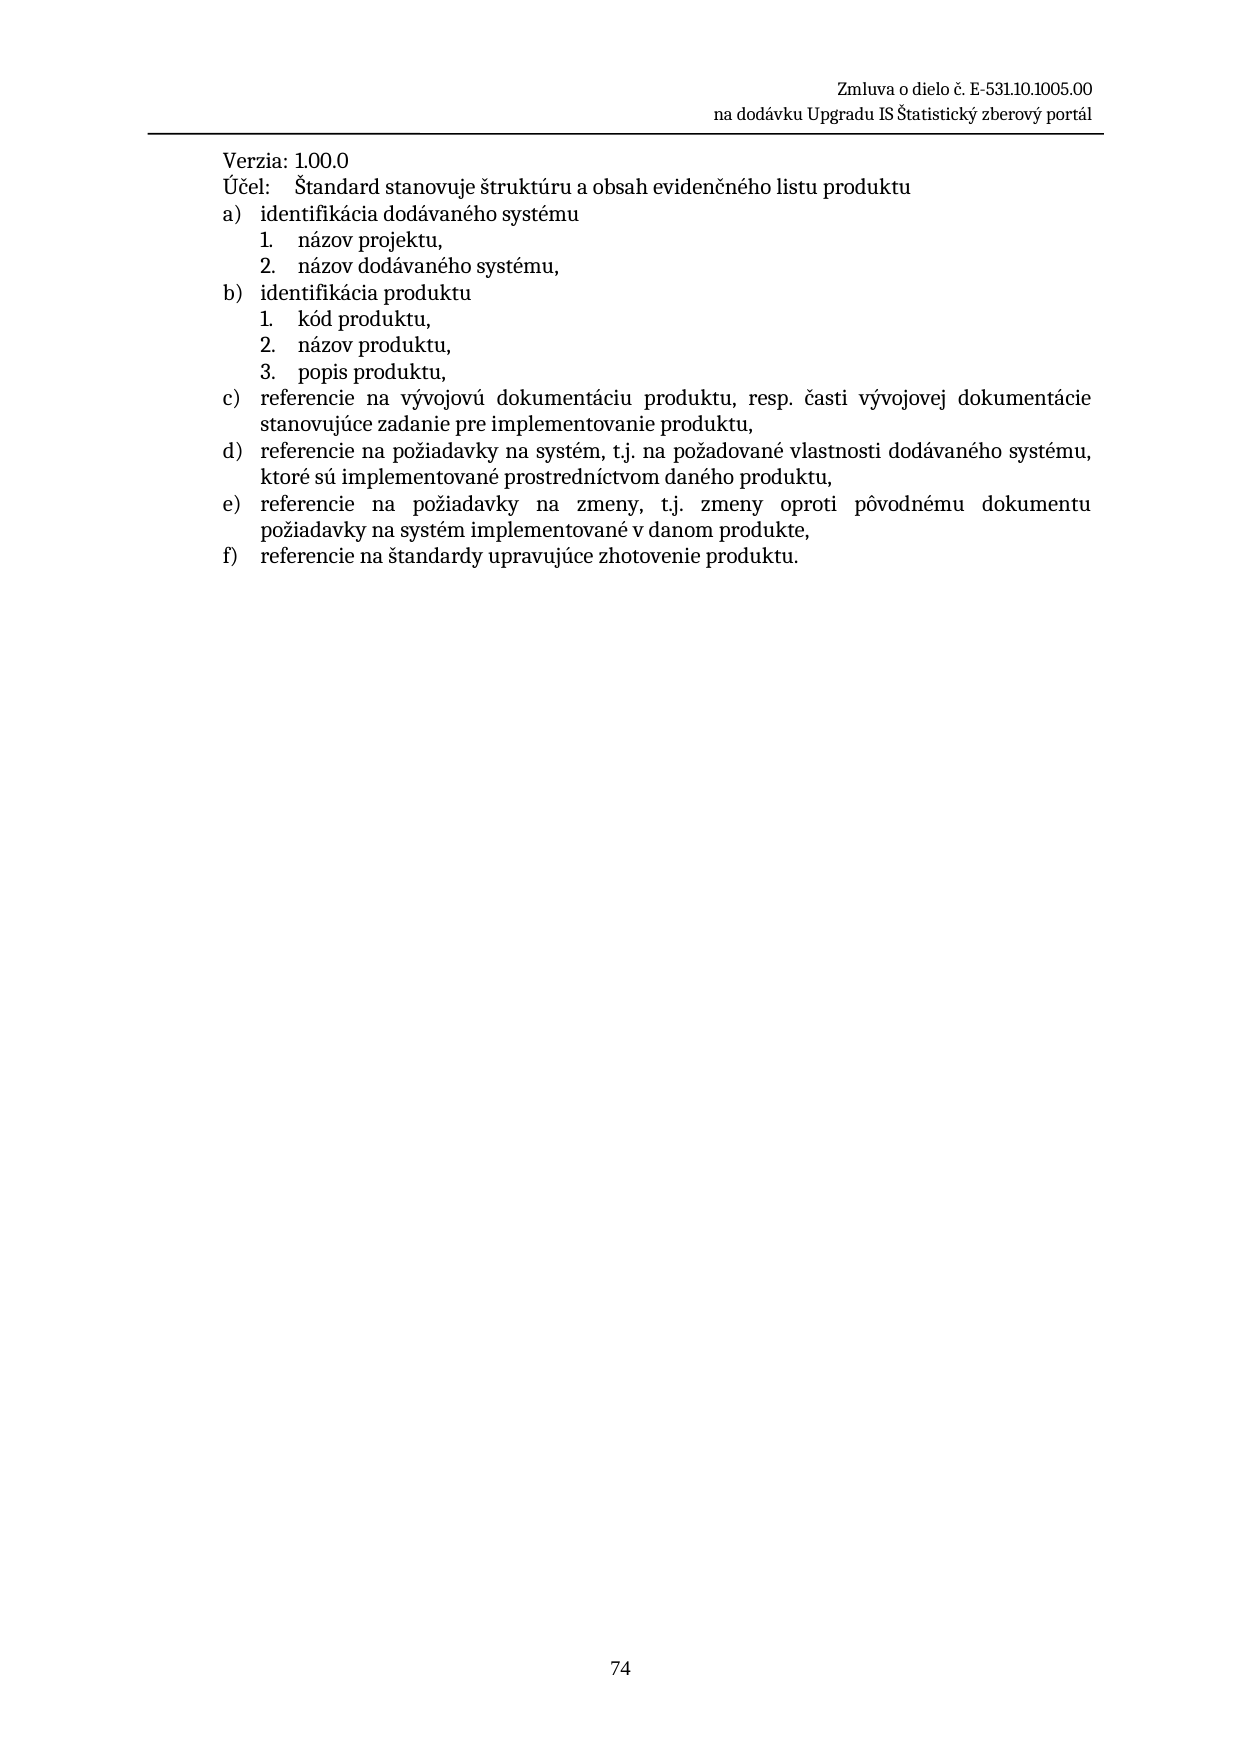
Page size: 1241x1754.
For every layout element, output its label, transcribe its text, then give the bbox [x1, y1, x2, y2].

list referencie na požiadavky na systém, t.j. na požadované vlastnosti dodávaného systému, ktoré sú implementované prostredníctvom daného produktu, [223, 438, 1092, 490]
list názov projektu, [260, 227, 1092, 253]
list referencie na vývojovú dokumentáciu produktu, resp. časti vývojovej dokumentácie stanovujúce zadanie pre implementovanie produktu, [223, 385, 1092, 438]
list popis produktu, [260, 358, 1092, 385]
list referencie na štandardy upravujúce zhotovenie produktu. [223, 543, 1092, 569]
list identifikácia dodávaného systému [223, 200, 1092, 227]
list referencie na požiadavky na zmeny, t.j. zmeny oproti pôvodnému dokumentu požiadavky na systém implementované v danom produkte, [223, 490, 1092, 543]
list identifikácia produktu [223, 279, 1092, 306]
text Účel: Štandard stanovuje štruktúru a obsah evidenčného listu produktu [223, 174, 1092, 200]
list názov dodávaného systému, [260, 253, 1092, 279]
text Verzia: 1.00.0 [223, 148, 1092, 174]
list názov produktu, [260, 332, 1092, 358]
list kód produktu, [260, 306, 1092, 332]
